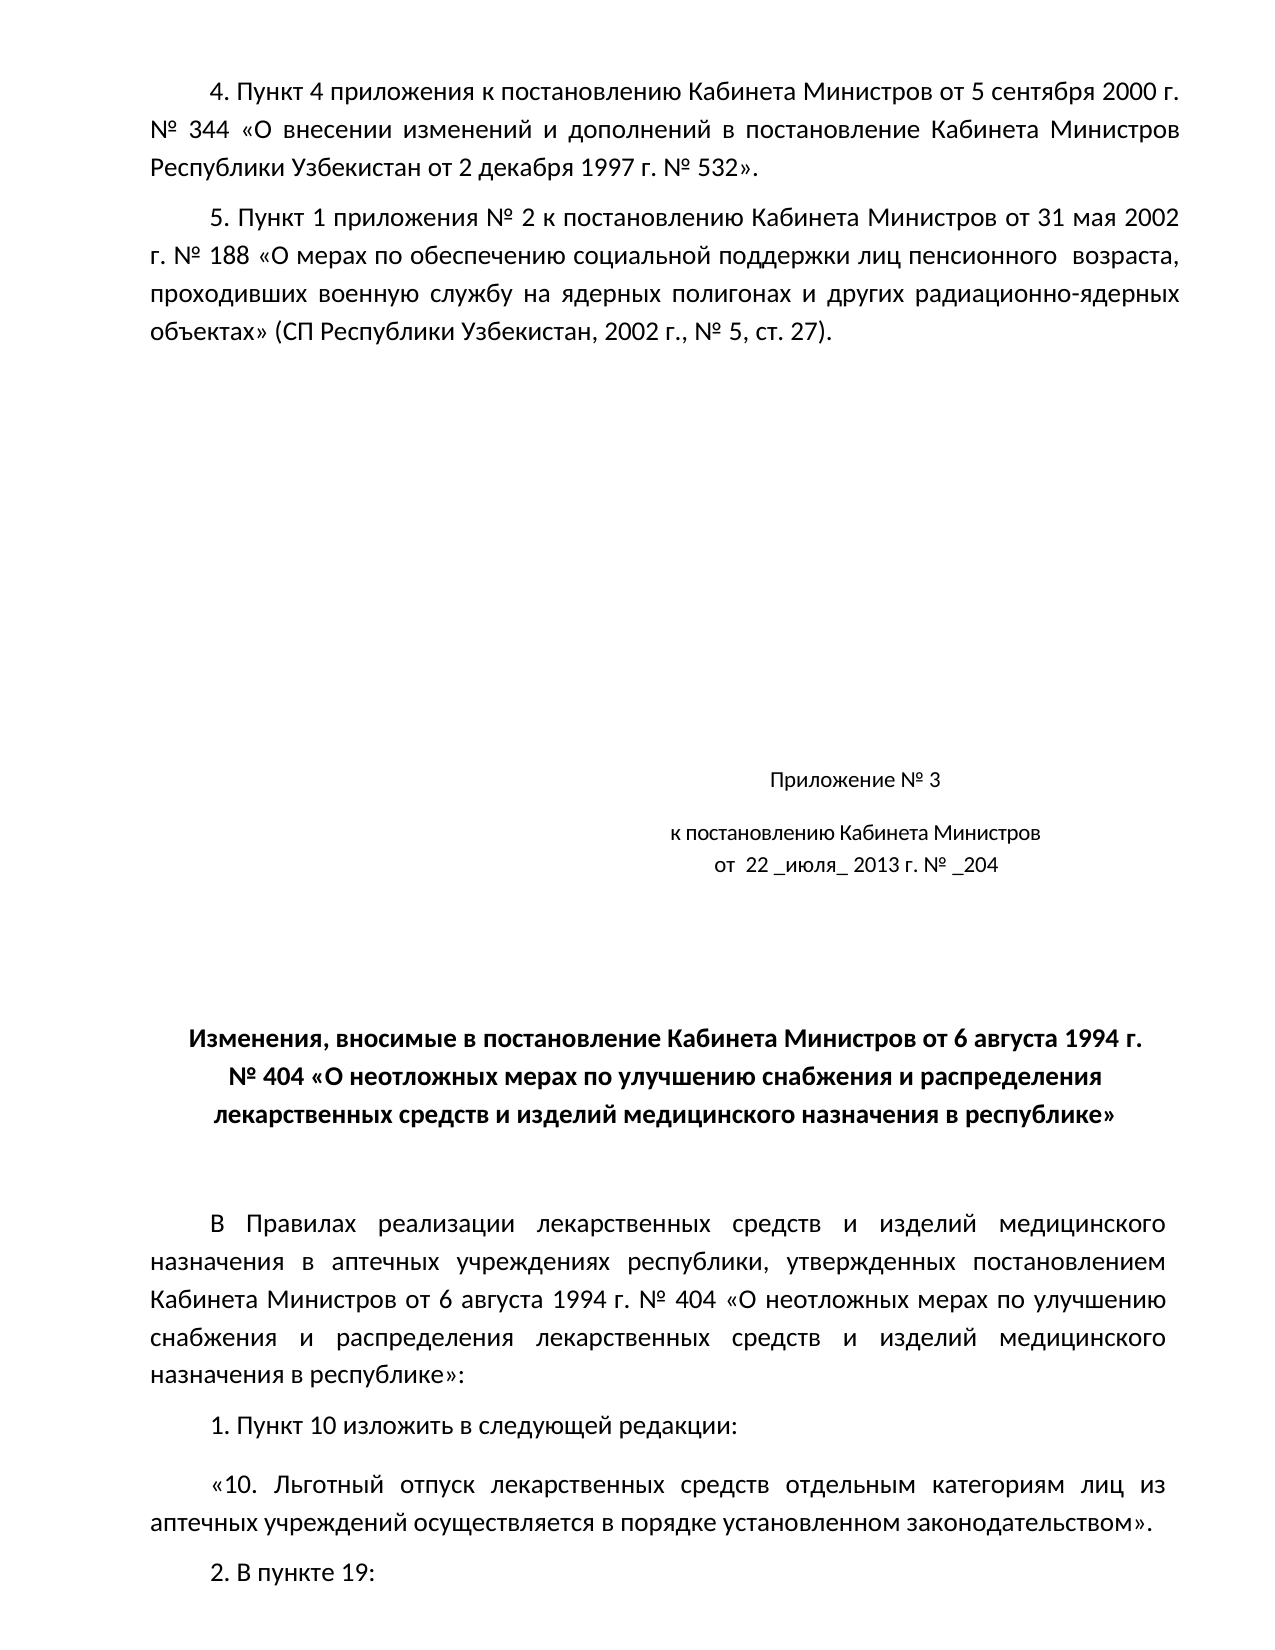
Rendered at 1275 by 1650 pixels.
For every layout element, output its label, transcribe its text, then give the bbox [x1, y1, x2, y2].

text Приложение № 3 [666, 765, 1181, 793]
text 5. Пункт 1 приложения № 2 к постановлению Кабинета Министров от 31 мая 2002 г. № 188 «О мерах по обеспечению социальной поддержки лиц пенсионного возраста, проходивших военную службу на ядерных полигонах и других радиационно-ядерных объектах» (СП Республики Узбекистан, 2002 г., № 5, ст. 27). [150, 200, 1181, 347]
text «10. Льготный отпуск лекарственных средств отдельным категориям лиц из аптечных учреждений осуществляется в порядке установленном законодательством». [150, 1467, 1167, 1538]
text 2. В пункте 19: [150, 1555, 1167, 1588]
text 4. Пункт 4 приложения к постановлению Кабинета Министров от 5 сентября 2000 г. № 344 «О внесении изменений и дополнений в постановление Кабинета Министров Республики Узбекистан от 2 декабря 1997 г. № 532». [150, 74, 1181, 183]
text Изменения, вносимые в постановление Кабинета Министров от 6 августа 1994 г. № 404 «О неотложных мерах по улучшению снабжения и распределения лекарственных средств и изделий медицинского назначения в республике» [150, 1021, 1181, 1130]
text к постановлению Кабинета Министров от 22 _июля_ 2013 г. № _204 [592, 818, 1181, 878]
text 1. Пункт 10 изложить в следующей редакции: [150, 1408, 1167, 1441]
text В Правилах реализации лекарственных средств и изделий медицинского назначения в аптечных учреждениях республики, утвержденных постановлением Кабинета Министров от 6 августа 1994 г. № 404 «О неотложных мерах по улучшению снабжения и распределения лекарственных средств и изделий медицинского назначения в республике»: [150, 1206, 1167, 1391]
